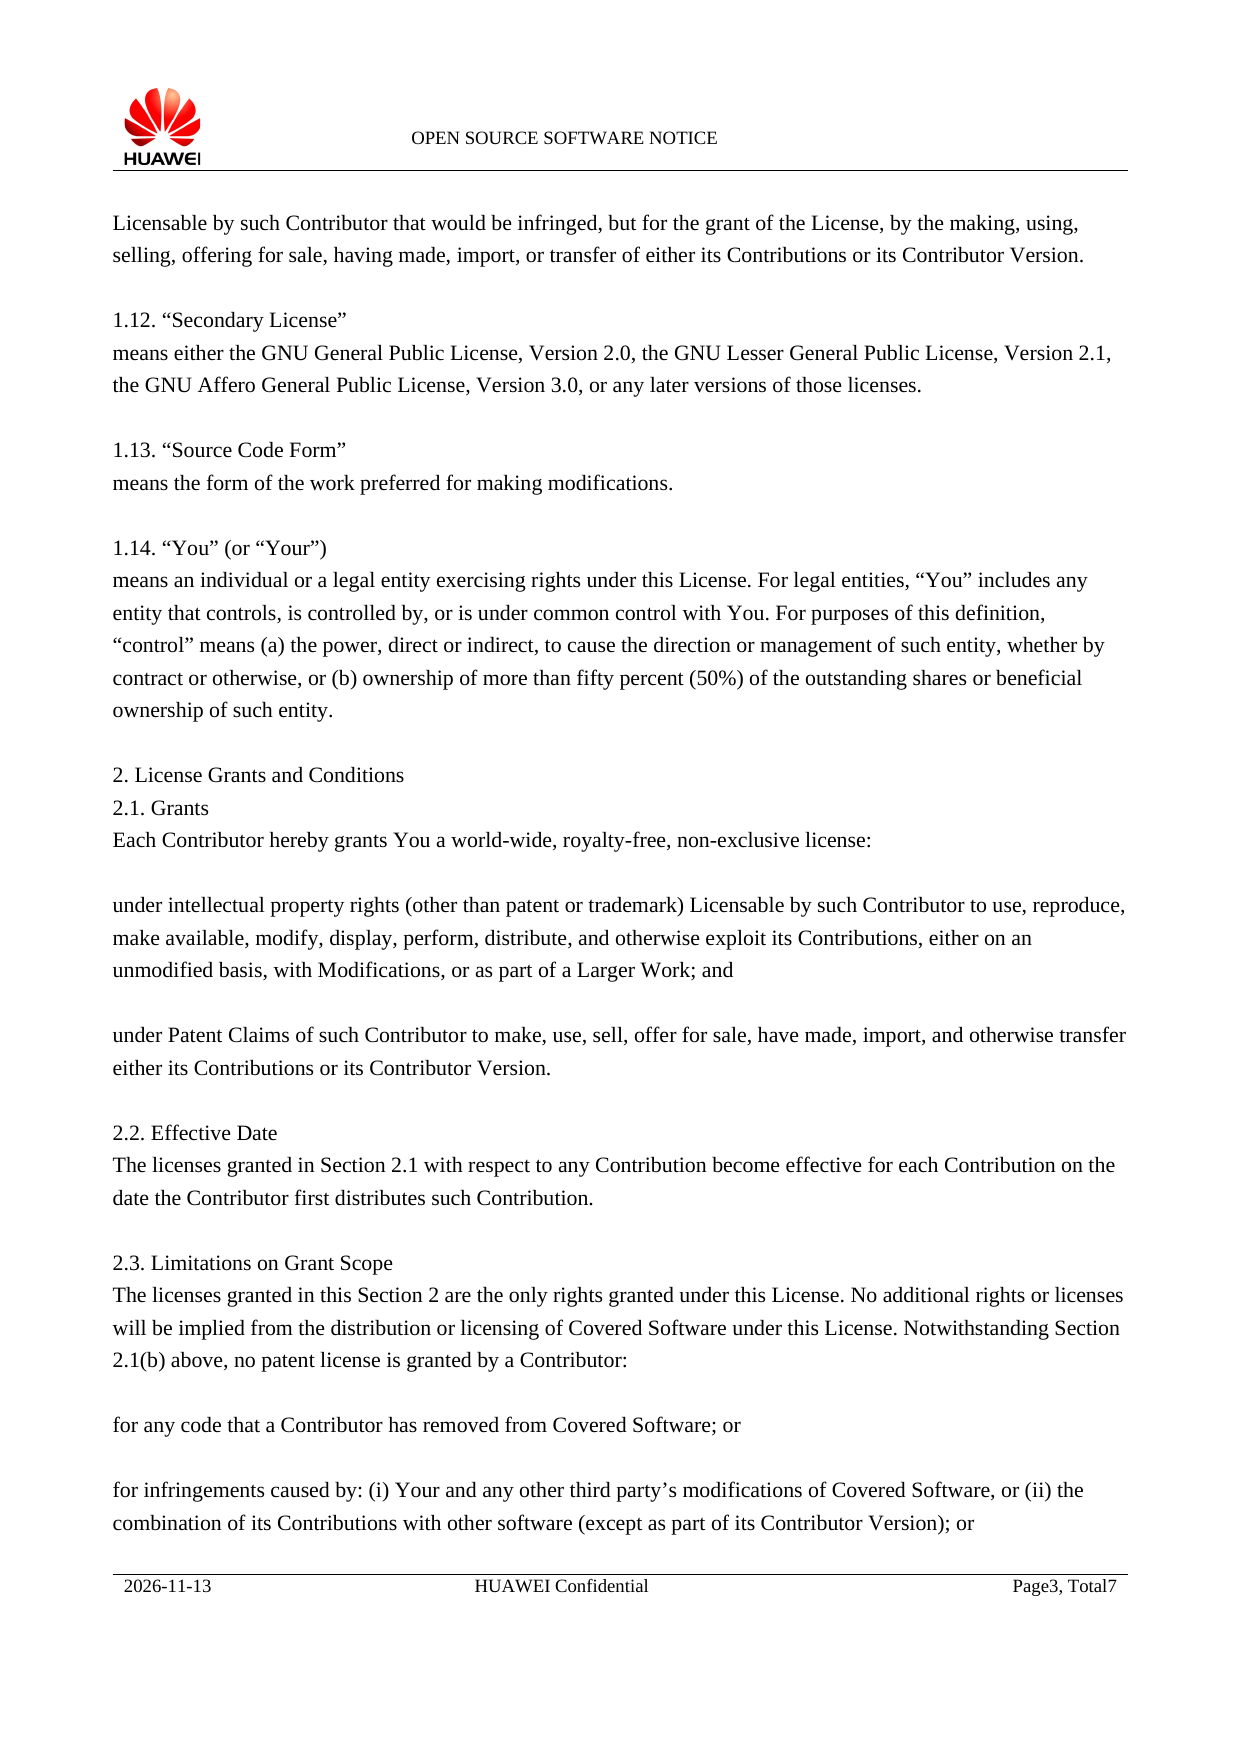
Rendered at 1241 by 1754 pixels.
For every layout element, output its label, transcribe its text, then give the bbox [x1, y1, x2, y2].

picture [124, 88, 201, 165]
